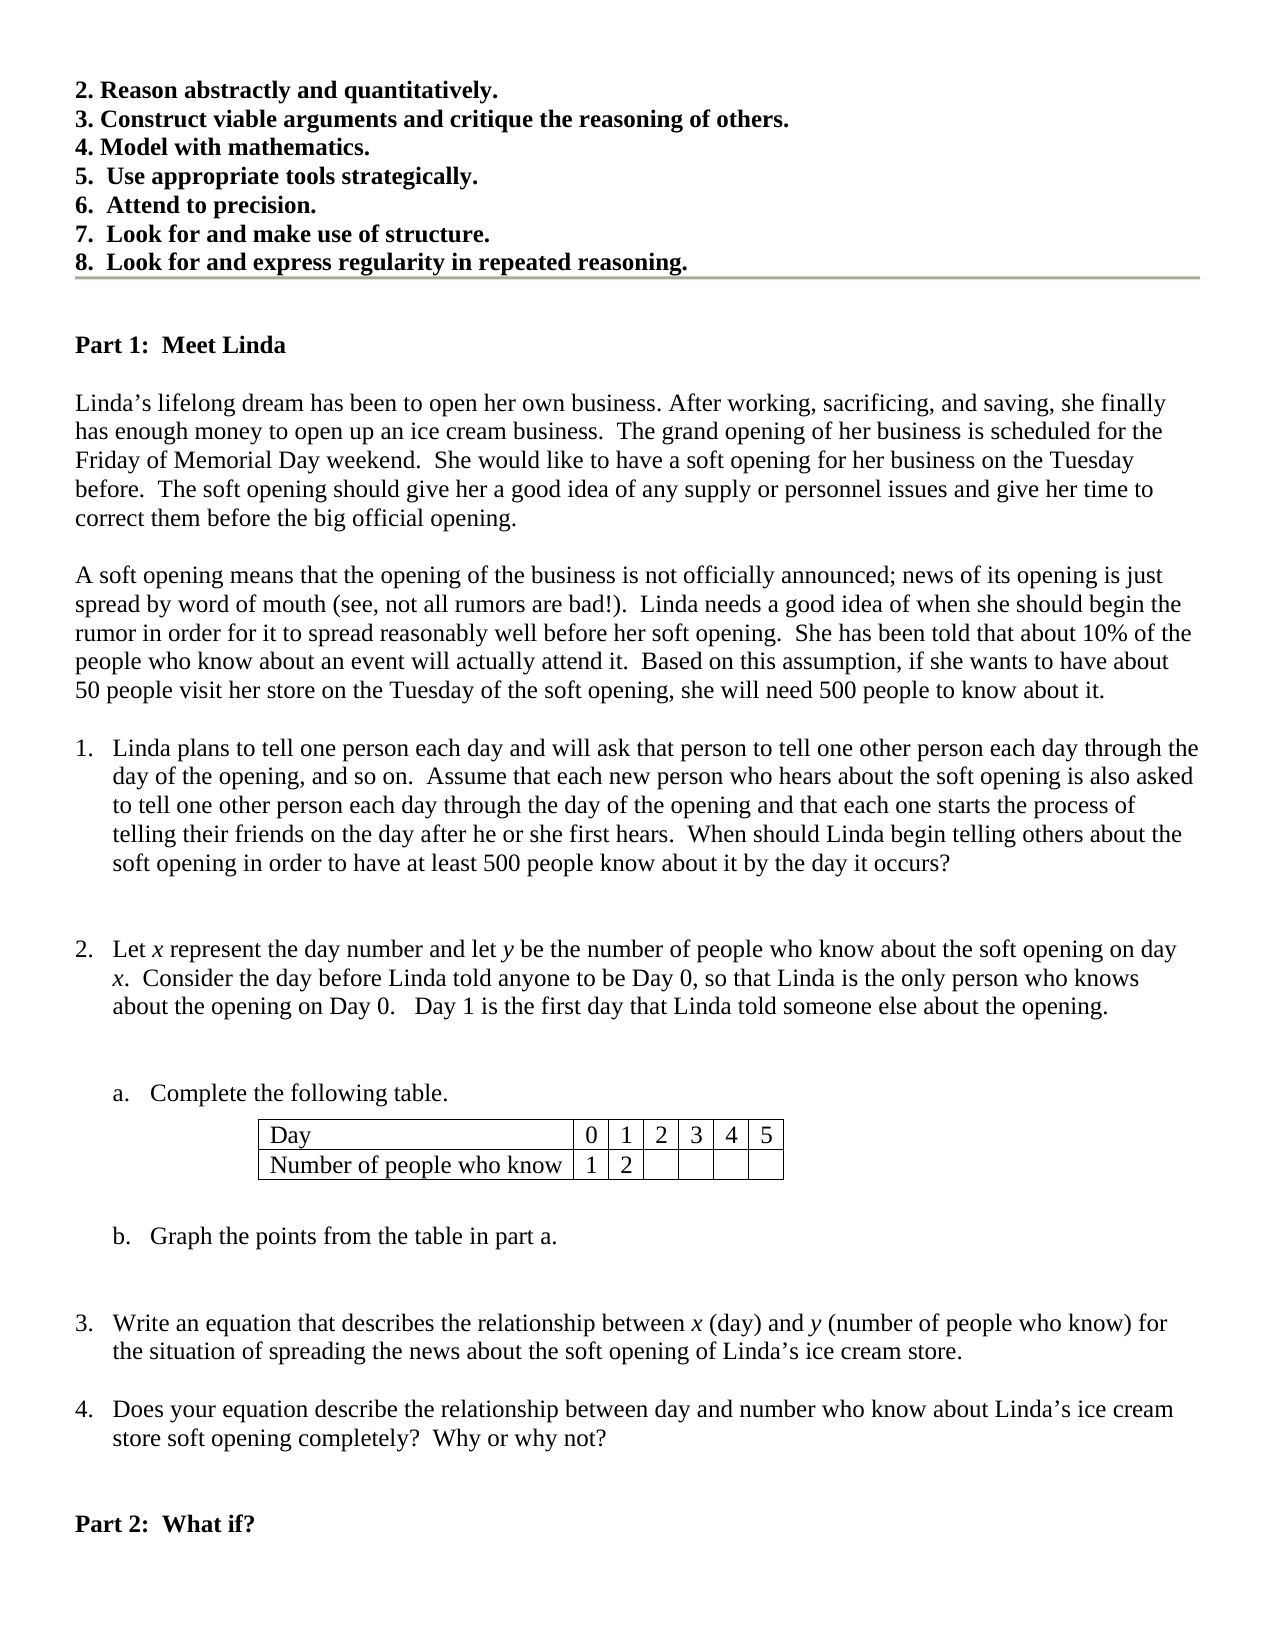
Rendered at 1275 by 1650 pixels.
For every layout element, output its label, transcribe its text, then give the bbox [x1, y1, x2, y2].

table_header 3 [679, 1120, 713, 1149]
table_header 0 [574, 1120, 608, 1149]
text 2. Reason abstractly and quantitatively. [75, 75, 1200, 104]
table_cell [679, 1150, 713, 1179]
table_cell [714, 1150, 748, 1179]
text Part 1: Meet Linda [75, 330, 1200, 359]
text 6. Attend to precision. [75, 190, 1219, 219]
list Let x represent the day number and let y be the number of people who know about the soft opening on day x. Consider the day before Linda told anyone to be Day 0, so that Linda is the only person who knows about the opening on Day 0. Day 1 is the first day that Linda told someone else about the opening. [75, 934, 1200, 1020]
text 7. Look for and make use of structure. [75, 219, 1219, 247]
list Complete the following table. [112, 1078, 1200, 1106]
text 5. Use appropriate tools strategically. [75, 161, 1219, 190]
text Linda’s lifelong dream has been to open her own business. After working, sacrificing, and saving, she finally has enough money to open up an ice cream business. The grand opening of her business is scheduled for the Friday of Memorial Day weekend. She would like to have a soft opening for her business on the Tuesday before. The soft opening should give her a good idea of any supply or personnel issues and give her time to correct them before the big official opening. [75, 388, 1200, 531]
text 8. Look for and express regularity in repeated reasoning. [75, 247, 1219, 276]
text A soft opening means that the opening of the business is not officially announced; news of its opening is just spread by word of mouth (see, not all rumors are bad!). Linda needs a good idea of when she should begin the rumor in order for it to spread reasonably well before her soft opening. She has been told that about 10% of the people who know about an event will actually attend it. Based on this assumption, if she wants to have about 50 people visit her store on the Tuesday of the soft opening, she will need 500 people to know about it. [75, 560, 1200, 704]
table_header 5 [749, 1120, 783, 1149]
text Part 2: What if? [75, 1509, 1200, 1538]
text 3. Construct viable arguments and critique the reasoning of others. [75, 104, 1200, 132]
list Linda plans to tell one person each day and will ask that person to tell one other person each day through the day of the opening, and so on. Assume that each new person who hears about the soft opening is also asked to tell one other person each day through the day of the opening and that each one starts the process of telling their friends on the day after he or she first hears. When should Linda begin telling others about the soft opening in order to have at least 500 people know about it by the day it occurs? [75, 733, 1200, 876]
table_cell 2 [609, 1150, 643, 1179]
table_cell [644, 1150, 678, 1179]
list Graph the points from the table in part a. [112, 1221, 1200, 1250]
list Write an equation that describes the relationship between x (day) and y (number of people who know) for the situation of spreading the news about the soft opening of Linda’s ice cream store. [75, 1308, 1200, 1365]
table_cell [749, 1150, 783, 1179]
table_header 2 [644, 1120, 678, 1149]
table_cell Number of people who know [259, 1150, 573, 1179]
list Does your equation describe the relationship between day and number who know about Linda’s ice cream store soft opening completely? Why or why not? [75, 1394, 1200, 1451]
text 4. Model with mathematics. [75, 132, 1200, 161]
table_cell 1 [574, 1150, 608, 1179]
table_header 1 [609, 1120, 643, 1149]
table_header 4 [714, 1120, 748, 1149]
table_header Day [259, 1120, 573, 1149]
